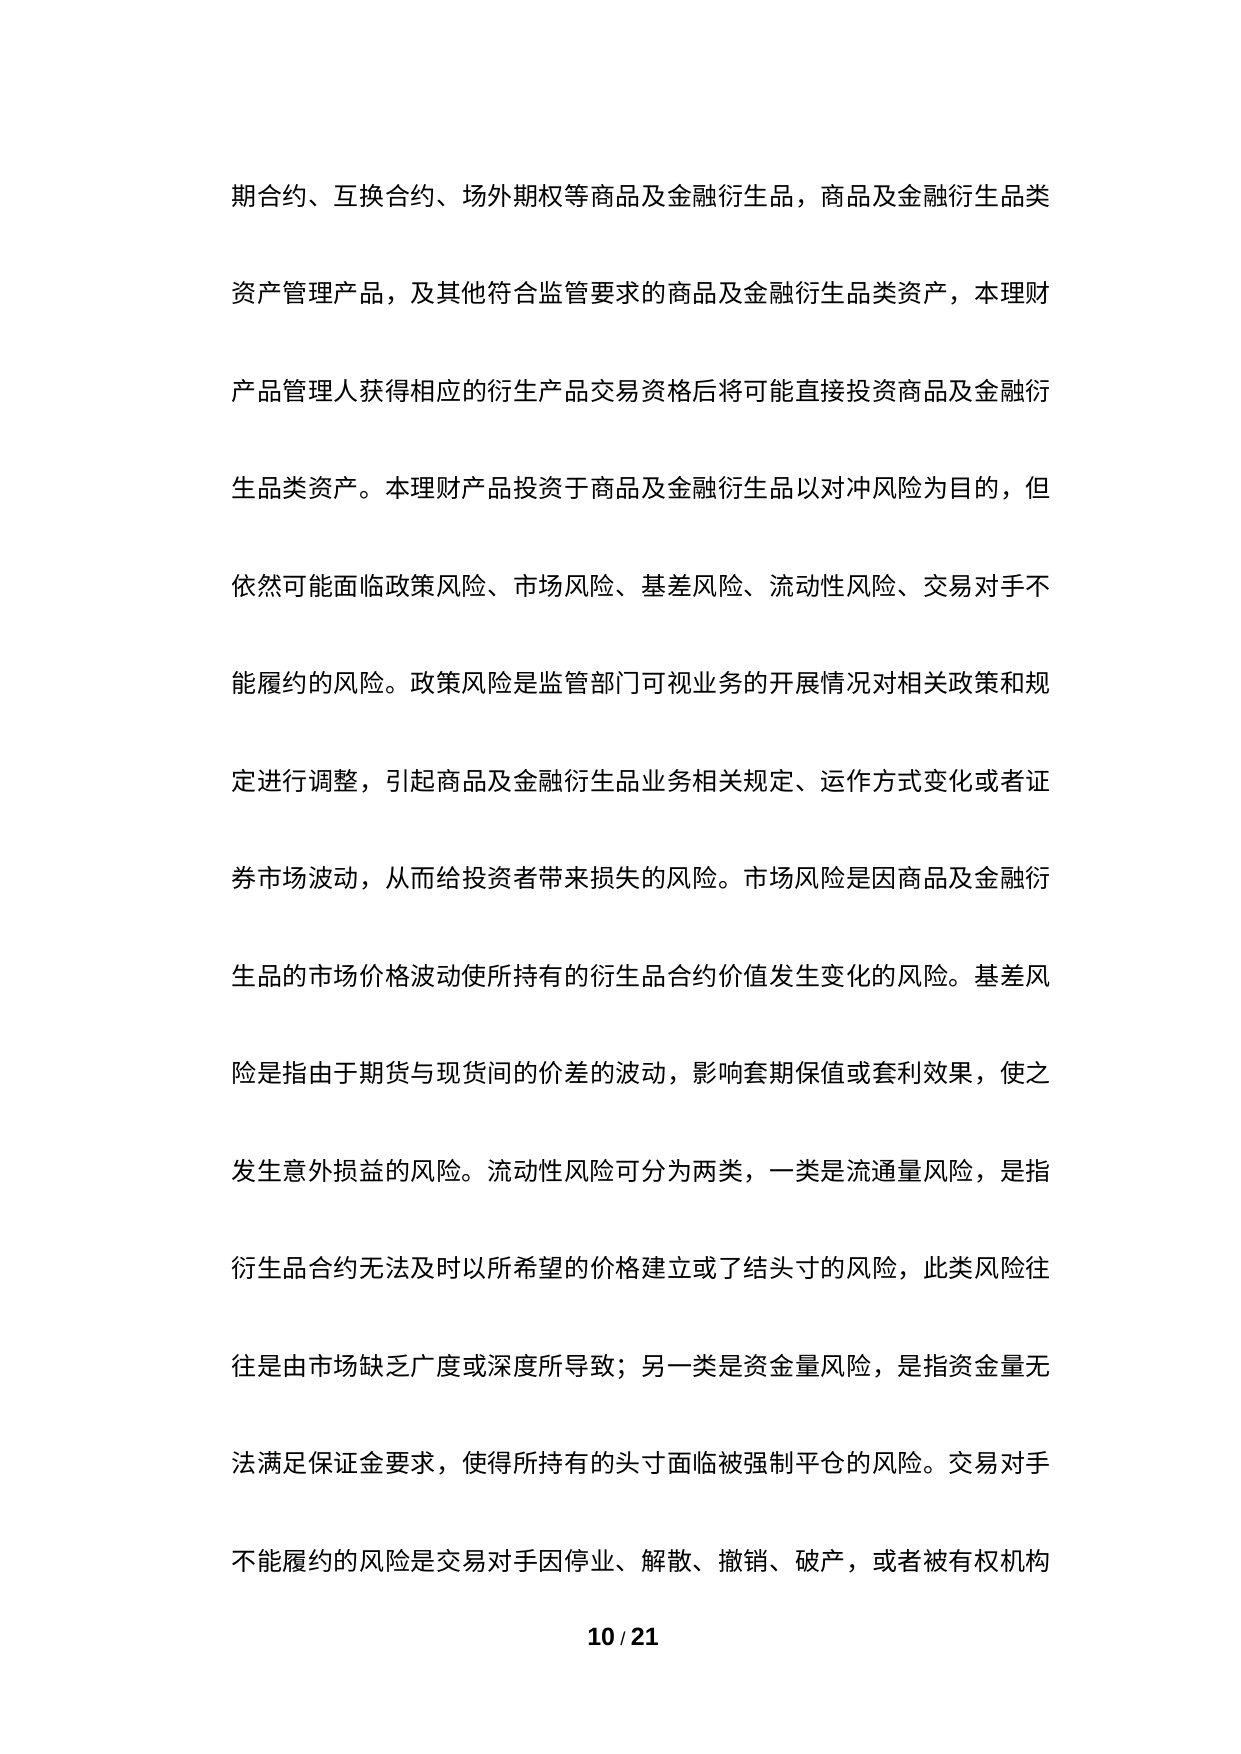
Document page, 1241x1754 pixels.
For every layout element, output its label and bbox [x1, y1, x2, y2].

text [231, 162, 1053, 1592]
